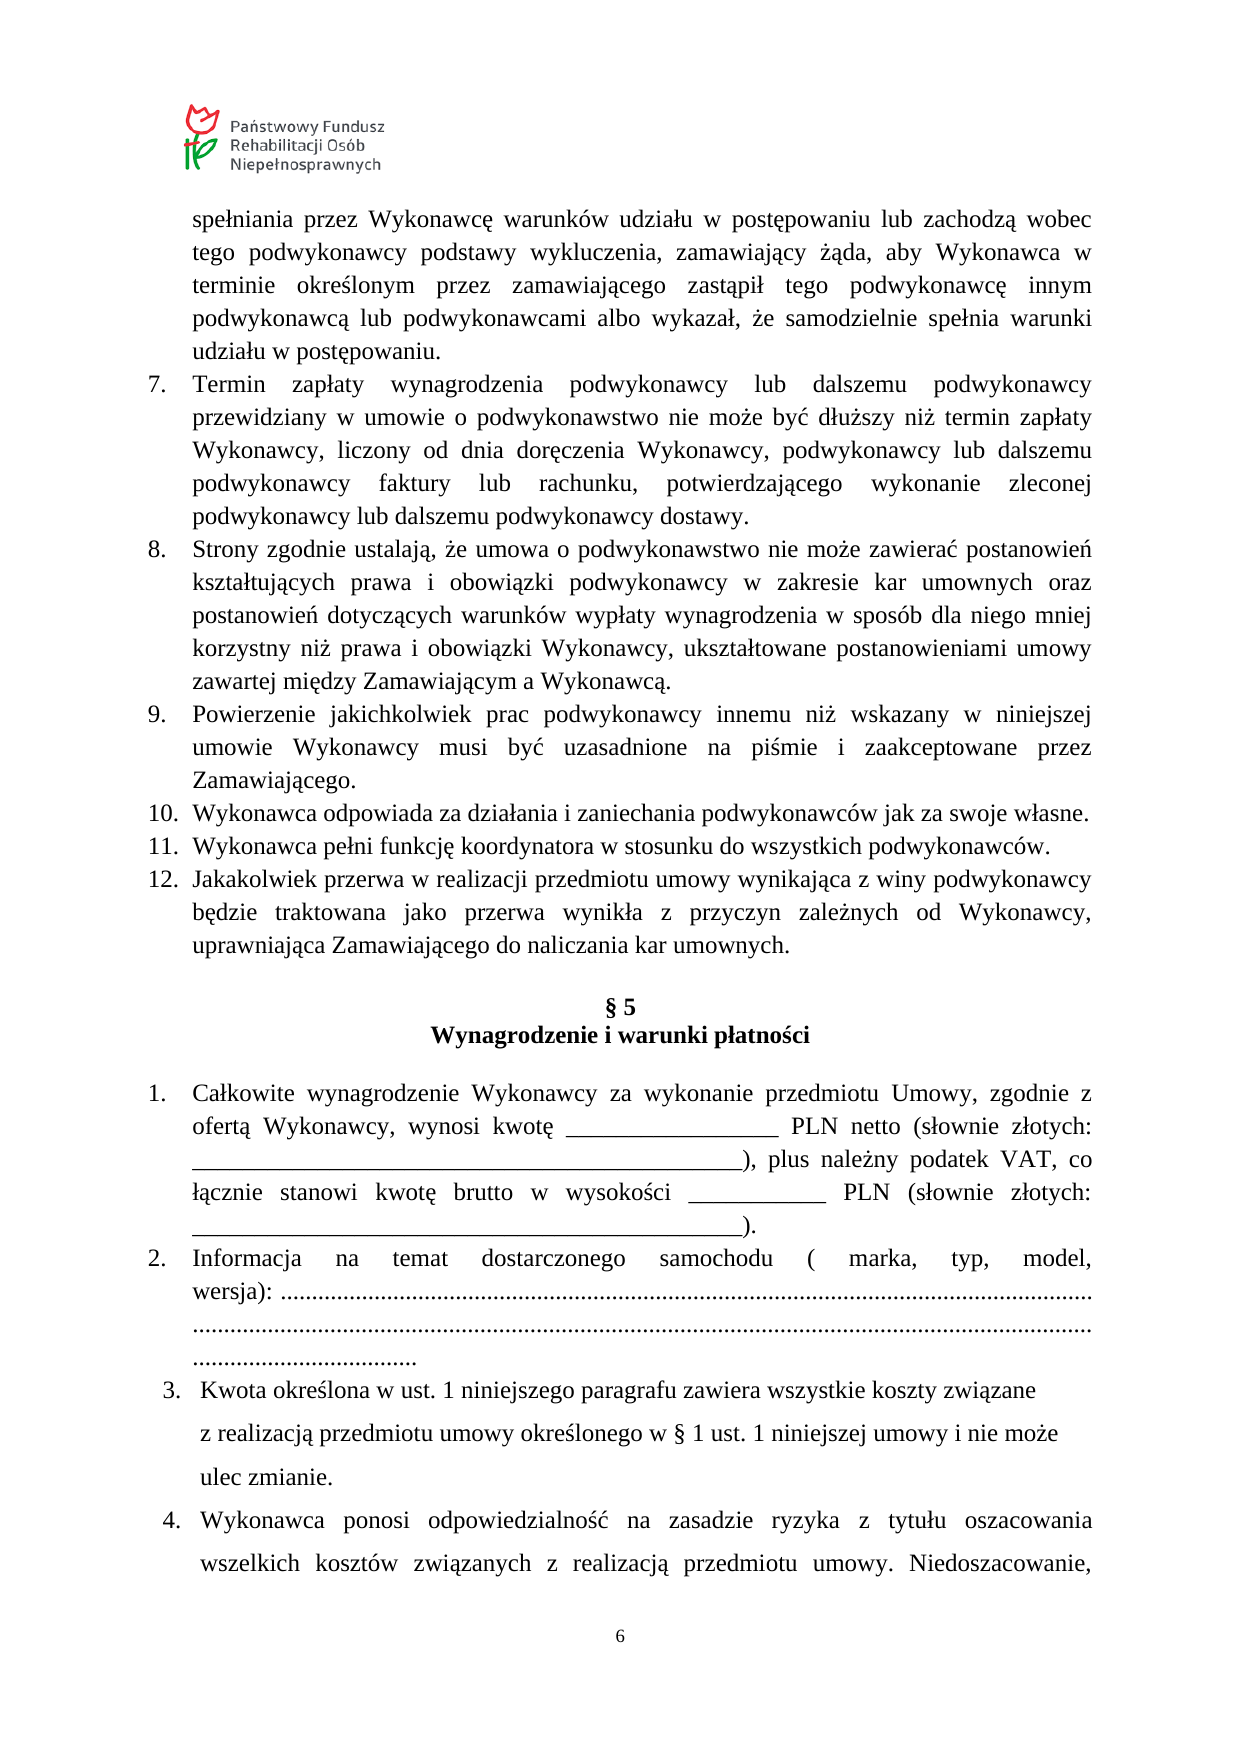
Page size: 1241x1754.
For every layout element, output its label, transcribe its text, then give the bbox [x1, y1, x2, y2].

list Jakakolwiek przerwa w realizacji przedmiotu umowy wynikająca z winy podwykonawcy będzie traktowana jako przerwa wynikła z przyczyn zależnych od Wykonawcy, uprawniająca Zamawiającego do naliczania kar umownych. [148, 864, 1093, 959]
text Wynagrodzenie i warunki płatności [148, 1021, 1093, 1049]
text § 5 [148, 992, 1093, 1021]
list Całkowite wynagrodzenie Wykonawcy za wykonanie przedmiotu Umowy, zgodnie z ofertą Wykonawcy, wynosi kwotę _________________ PLN netto (słownie złotych: ____________________________________________), plus należny podatek VAT, co łącznie stanowi kwotę brutto w wysokości ___________ PLN (słownie złotych: ____________________________________________). [148, 1078, 1093, 1239]
list Powierzenie jakichkolwiek prac podwykonawcy innemu niż wskazany w niniejszej umowie Wykonawcy musi być uzasadnione na piśmie i zaakceptowane przez Zamawiającego. [148, 699, 1093, 794]
list Wykonawca pełni funkcję koordynatora w stosunku do wszystkich podwykonawców. [148, 831, 1093, 860]
list Wykonawca odpowiada za działania i zaniechania podwykonawców jak za swoje własne. [148, 798, 1093, 827]
list Termin zapłaty wynagrodzenia podwykonawcy lub dalszemu podwykonawcy przewidziany w umowie o podwykonawstwo nie może być dłuższy niż termin zapłaty Wykonawcy, liczony od dnia doręczenia Wykonawcy, podwykonawcy lub dalszemu podwykonawcy faktury lub rachunku, potwierdzającego wykonanie zleconej podwykonawcy lub dalszemu podwykonawcy dostawy. [148, 369, 1093, 529]
picture [147, 73, 420, 204]
list Kwota określona w ust. 1 niniejszego paragrafu zawiera wszystkie koszty związane z realizacją przedmiotu umowy określonego w § 1 ust. 1 niniejszej umowy i nie może ulec zmianie. [162, 1375, 1093, 1490]
list Strony zgodnie ustalają, że umowa o podwykonawstwo nie może zawierać postanowień kształtujących prawa i obowiązki podwykonawcy w zakresie kar umownych oraz postanowień dotyczących warunków wypłaty wynagrodzenia w sposób dla niego mniej korzystny niż prawa i obowiązki Wykonawcy, ukształtowane postanowieniami umowy zawartej między Zamawiającym a Wykonawcą. [148, 534, 1093, 695]
list Informacja na temat dostarczonego samochodu ( marka, typ, model, wersja): ...................................................................................................................................................................................................................................................................................................................... [148, 1243, 1093, 1371]
